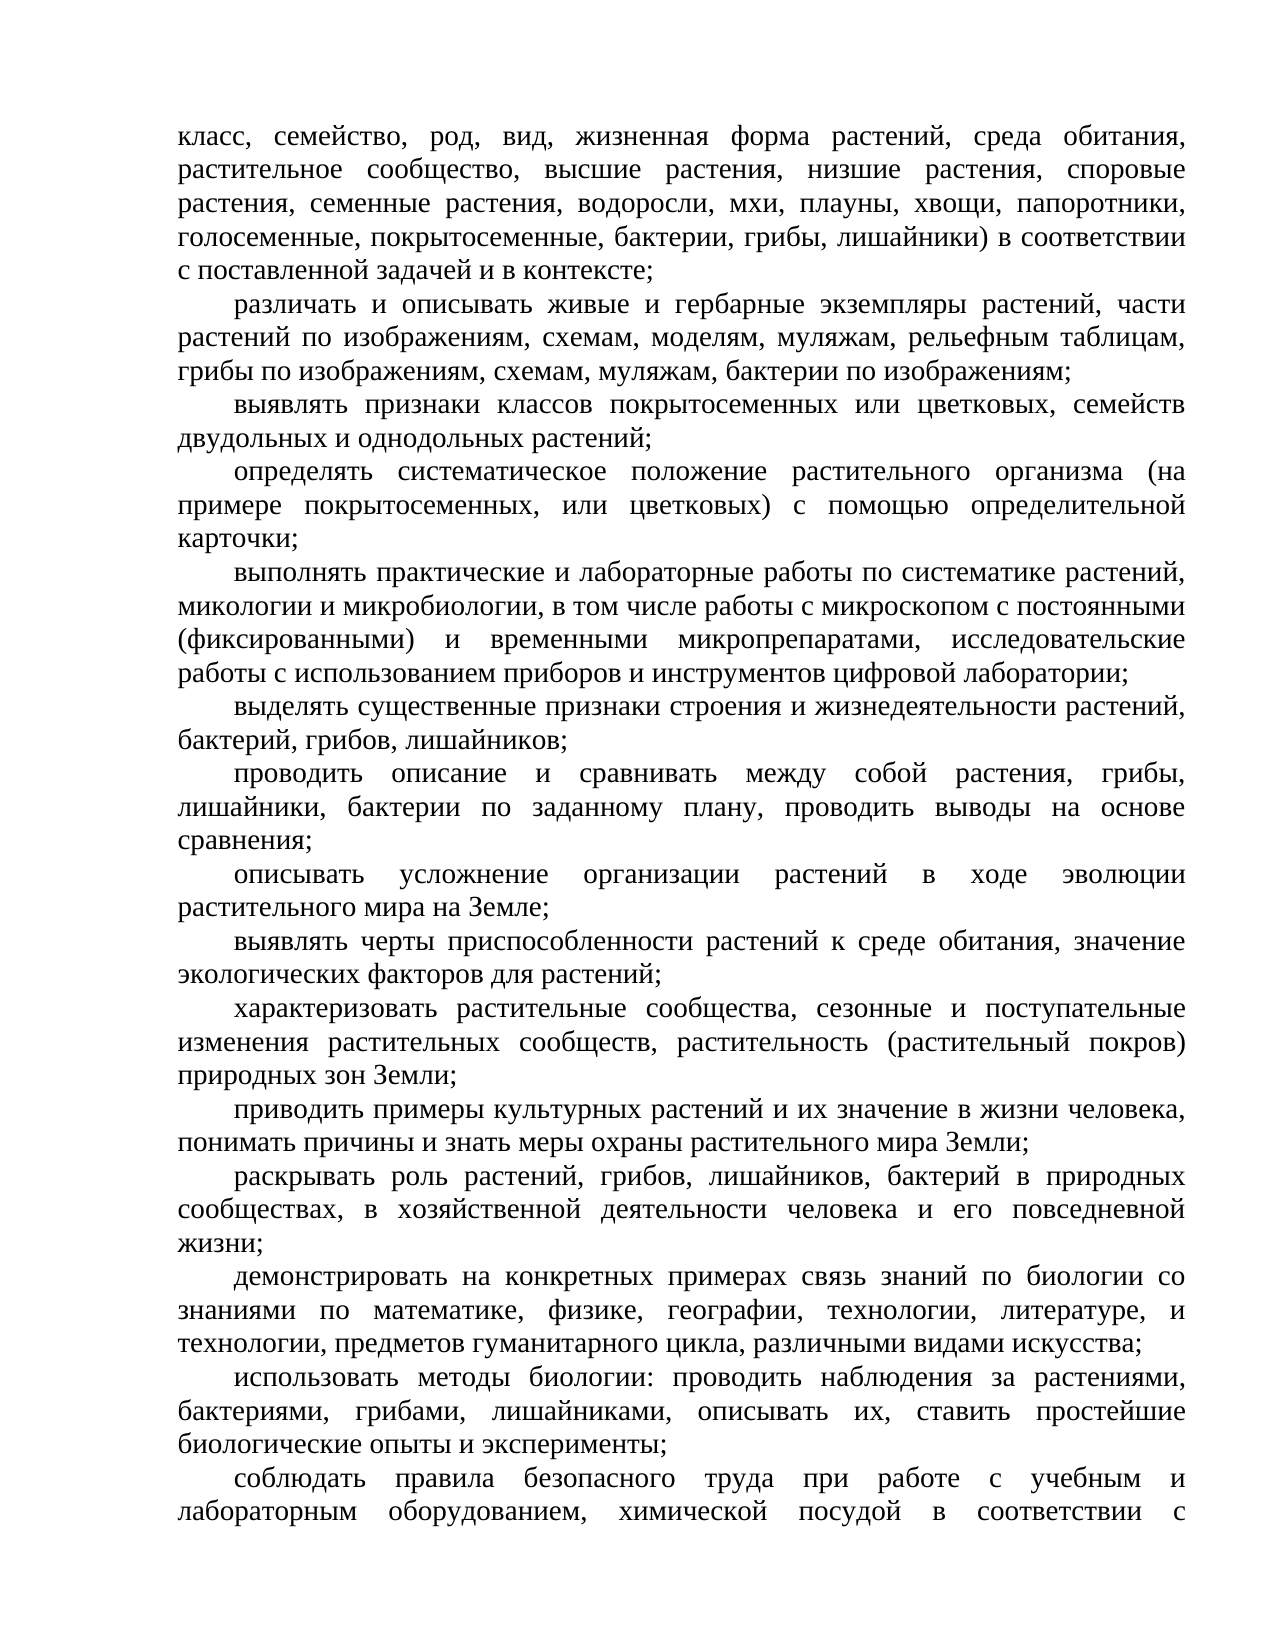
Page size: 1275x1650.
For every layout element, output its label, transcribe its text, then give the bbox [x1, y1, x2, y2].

text описывать усложнение организации растений в ходе эволюции растительного мира на Земле; [177, 856, 1186, 923]
text выделять существенные признаки строения и жизнедеятельности растений, бактерий, грибов, лишайников; [177, 688, 1186, 755]
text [177, 1460, 1186, 1527]
text различать и описывать живые и гербарные экземпляры растений, части растений по изображениям, схемам, моделям, муляжам, рельефным таблицам, грибы по изображениям, схемам, муляжам, бактерии по изображениям; [177, 286, 1186, 386]
text выполнять практические и лабораторные работы по систематике растений, микологии и микробиологии, в том числе работы с микроскопом с постоянными (фиксированными) и временными микропрепаратами, исследовательские работы с использованием приборов и инструментов цифровой лаборатории; [177, 554, 1186, 688]
text выявлять черты приспособленности растений к среде обитания, значение экологических факторов для растений; [177, 923, 1186, 990]
text раскрывать роль растений, грибов, лишайников, бактерий в природных сообществах, в хозяйственной деятельности человека и его повседневной жизни; [177, 1158, 1186, 1258]
text демонстрировать на конкретных примерах связь знаний по биологии со знаниями по математике, физике, географии, технологии, литературе, и технологии, предметов гуманитарного цикла, различными видами искусства; [177, 1258, 1186, 1359]
text проводить описание и сравнивать между собой растения, грибы, лишайники, бактерии по заданному плану, проводить выводы на основе сравнения; [177, 755, 1186, 856]
text выявлять признаки классов покрытосеменных или цветковых, семейств двудольных и однодольных растений; [177, 386, 1186, 453]
text характеризовать растительные сообщества, сезонные и поступательные изменения растительных сообществ, растительность (растительный покров) природных зон Земли; [177, 990, 1186, 1091]
text использовать методы биологии: проводить наблюдения за растениями, бактериями, грибами, лишайниками, описывать их, ставить простейшие биологические опыты и эксперименты; [177, 1359, 1186, 1460]
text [177, 118, 1186, 286]
text определять систематическое положение растительного организма (на примере покрытосеменных, или цветковых) с помощью определительной карточки; [177, 453, 1186, 554]
text приводить примеры культурных растений и их значение в жизни человека, понимать причины и знать меры охраны растительного мира Земли; [177, 1091, 1186, 1158]
